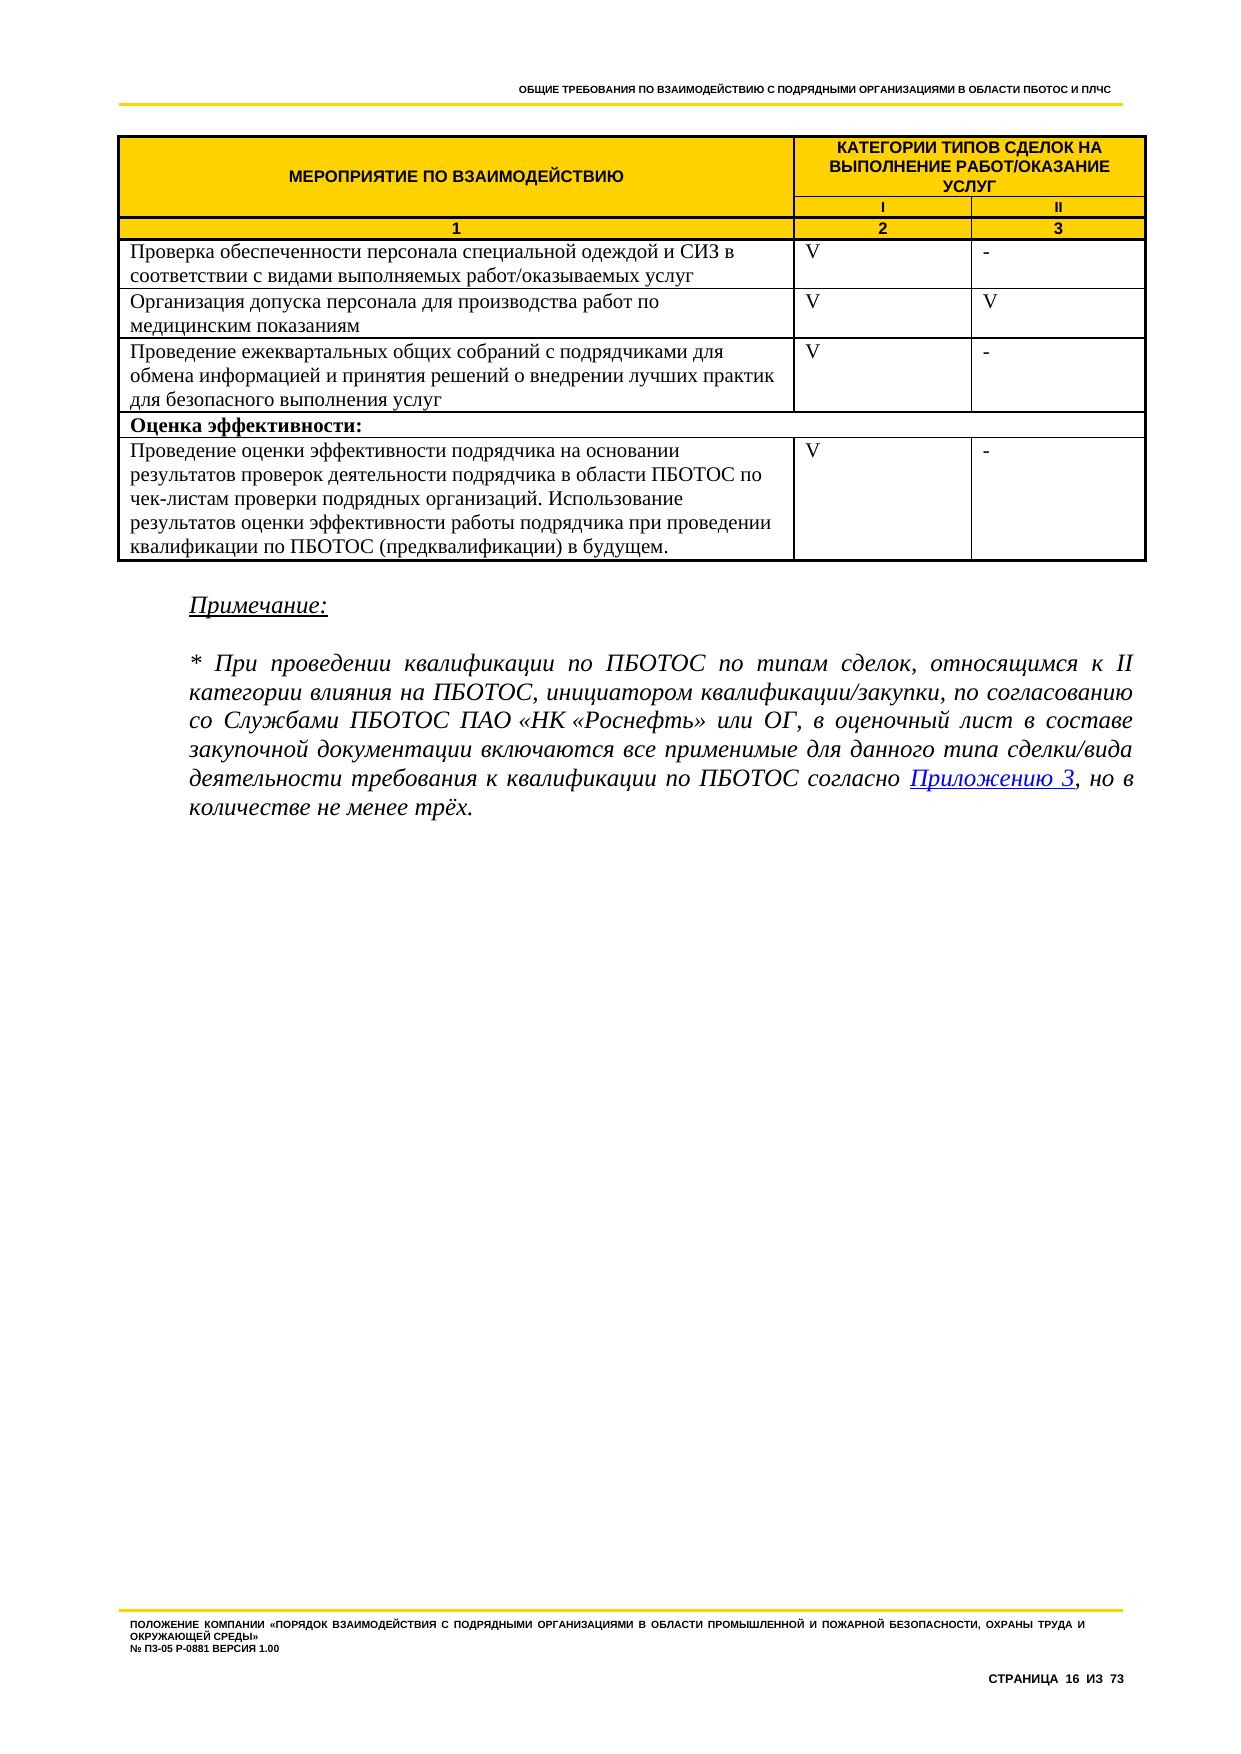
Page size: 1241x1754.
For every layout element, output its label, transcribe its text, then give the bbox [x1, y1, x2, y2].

table_cell V [795, 241, 971, 287]
table_cell 1 [120, 219, 793, 238]
table_header КАТЕГОРИИ ТИПОВ СДЕЛОК НА ВЫПОЛНЕНИЕ РАБОТ/ОКАЗАНИЕ УСЛУГ [795, 138, 1144, 196]
table_header МЕРОПРИЯТИЕ ПО ВЗАИМОДЕЙСТВИЮ [120, 138, 793, 216]
table_cell Проведение оценки эффективности подрядчика на основании результатов проверок деятельности подрядчика в области ПБОТОС по чек-листам проверки подрядных организаций. Использование результатов оценки эффективности работы подрядчика при проведении квалификации по ПБОТОС (предквалификации) в будущем. [120, 438, 793, 558]
text * При проведении квалификации по ПБОТОС по типам сделок, относящимся к II категории влияния на ПБОТОС, инициатором квалификации/закупки, по согласованию со Службами ПБОТОС ПАО «НК «Роснефть» или ОГ, в оценочный лист в составе закупочной документации включаются все применимые для данного типа сделки/вида деятельности требования к квалификации по ПБОТОС согласно Приложению 3, но в количестве не менее трёх. [189, 648, 1134, 820]
table_cell V [795, 438, 971, 558]
table_cell Проведение ежеквартальных общих собраний с подрядчиками для обмена информацией и принятия решений о внедрении лучших практик для безопасного выполнения услуг [120, 339, 793, 411]
table_cell Проверка обеспеченности персонала специальной одеждой и СИЗ в соответствии с видами выполняемых работ/оказываемых услуг [120, 241, 793, 287]
table_cell Оценка эффективности: [120, 413, 1144, 437]
table_cell V [972, 289, 1144, 337]
table_cell - [972, 438, 1144, 558]
text Примечание: [189, 590, 1134, 619]
table_cell Организация допуска персонала для производства работ по медицинским показаниям [120, 289, 793, 337]
table_cell 2 [795, 219, 971, 238]
table_cell - [972, 241, 1144, 287]
table_cell V [795, 289, 971, 337]
table_cell I [795, 197, 971, 216]
table_cell 3 [972, 219, 1144, 238]
table_cell V [795, 339, 971, 411]
table_cell II [972, 197, 1144, 216]
table_cell - [972, 339, 1144, 411]
